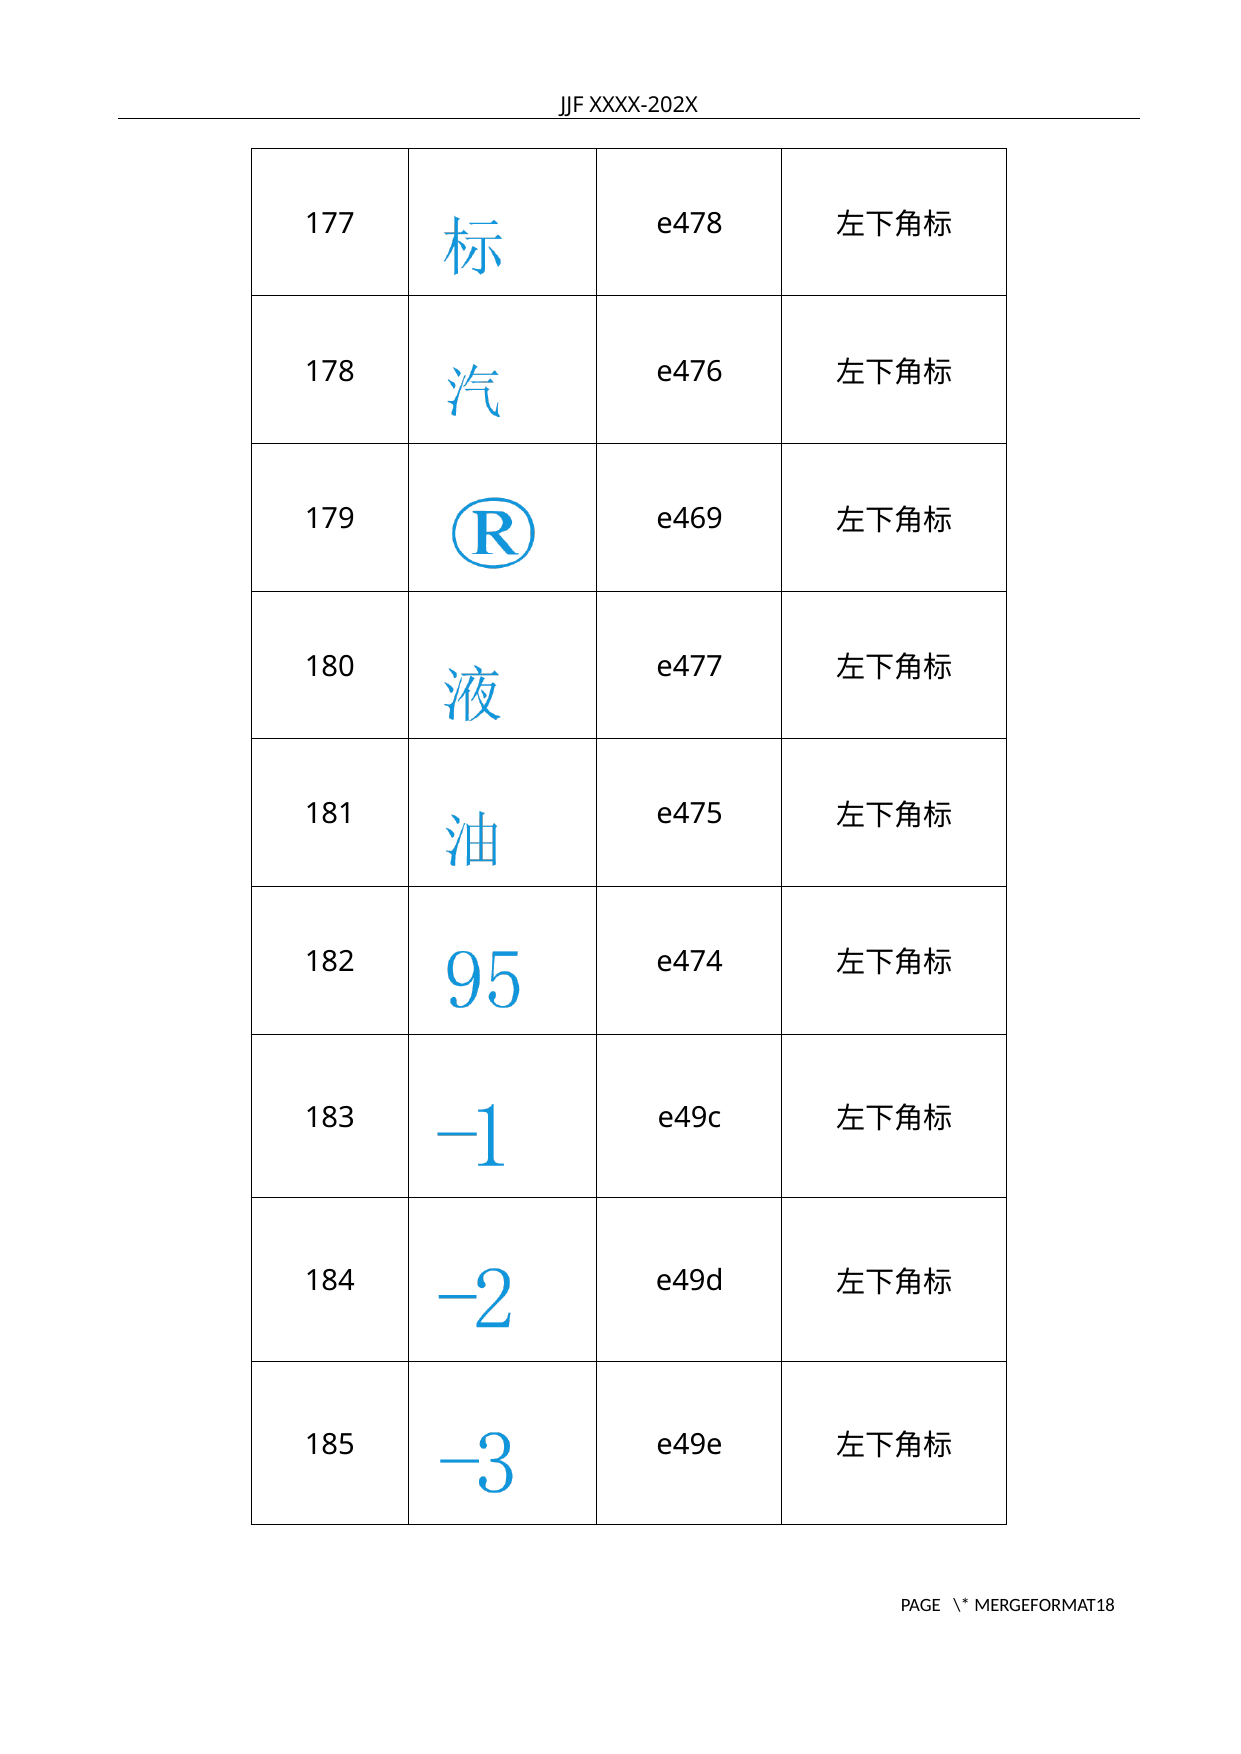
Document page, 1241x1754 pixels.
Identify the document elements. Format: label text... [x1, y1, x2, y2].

table_cell e478 [597, 149, 781, 295]
table_cell e49c [597, 1035, 781, 1197]
table_cell [409, 296, 596, 443]
picture [435, 1034, 570, 1169]
picture [438, 452, 567, 581]
table_cell 179 [252, 444, 408, 591]
table_cell 左下角标 [782, 1362, 1006, 1524]
table_cell 左下角标 [782, 444, 1006, 591]
picture [436, 1361, 569, 1494]
table_cell 183 [252, 1035, 408, 1197]
table_cell e469 [597, 444, 781, 591]
table_cell 左下角标 [782, 592, 1006, 738]
table_cell 181 [252, 739, 408, 886]
table_cell [409, 1198, 596, 1361]
table_cell [409, 887, 596, 1033]
table_cell 180 [252, 592, 408, 738]
table_cell 184 [252, 1198, 408, 1361]
table_cell [409, 444, 596, 591]
table_cell 左下角标 [782, 1198, 1006, 1361]
picture [442, 747, 563, 869]
picture [445, 304, 560, 420]
table_cell 182 [252, 887, 408, 1033]
table_cell 左下角标 [782, 1035, 1006, 1197]
table_cell [409, 592, 596, 738]
table_cell 185 [252, 1362, 408, 1524]
table_cell 左下角标 [782, 296, 1006, 443]
picture [442, 157, 563, 277]
table_cell e475 [597, 739, 781, 886]
table_cell [409, 1035, 596, 1197]
table_cell e476 [597, 296, 781, 443]
table_cell e49e [597, 1362, 781, 1524]
picture [436, 1198, 569, 1330]
table_cell e477 [597, 592, 781, 738]
picture [440, 600, 565, 724]
table_cell [409, 149, 596, 295]
table_cell 左下角标 [782, 149, 1006, 295]
table_cell 178 [252, 296, 408, 443]
table_cell e49d [597, 1198, 781, 1361]
table_cell [409, 739, 596, 886]
table_cell e474 [597, 887, 781, 1033]
table_cell [409, 1362, 596, 1524]
table_cell 左下角标 [782, 887, 1006, 1033]
picture [441, 895, 564, 1017]
table_cell 177 [252, 149, 408, 295]
table_cell 左下角标 [782, 739, 1006, 886]
